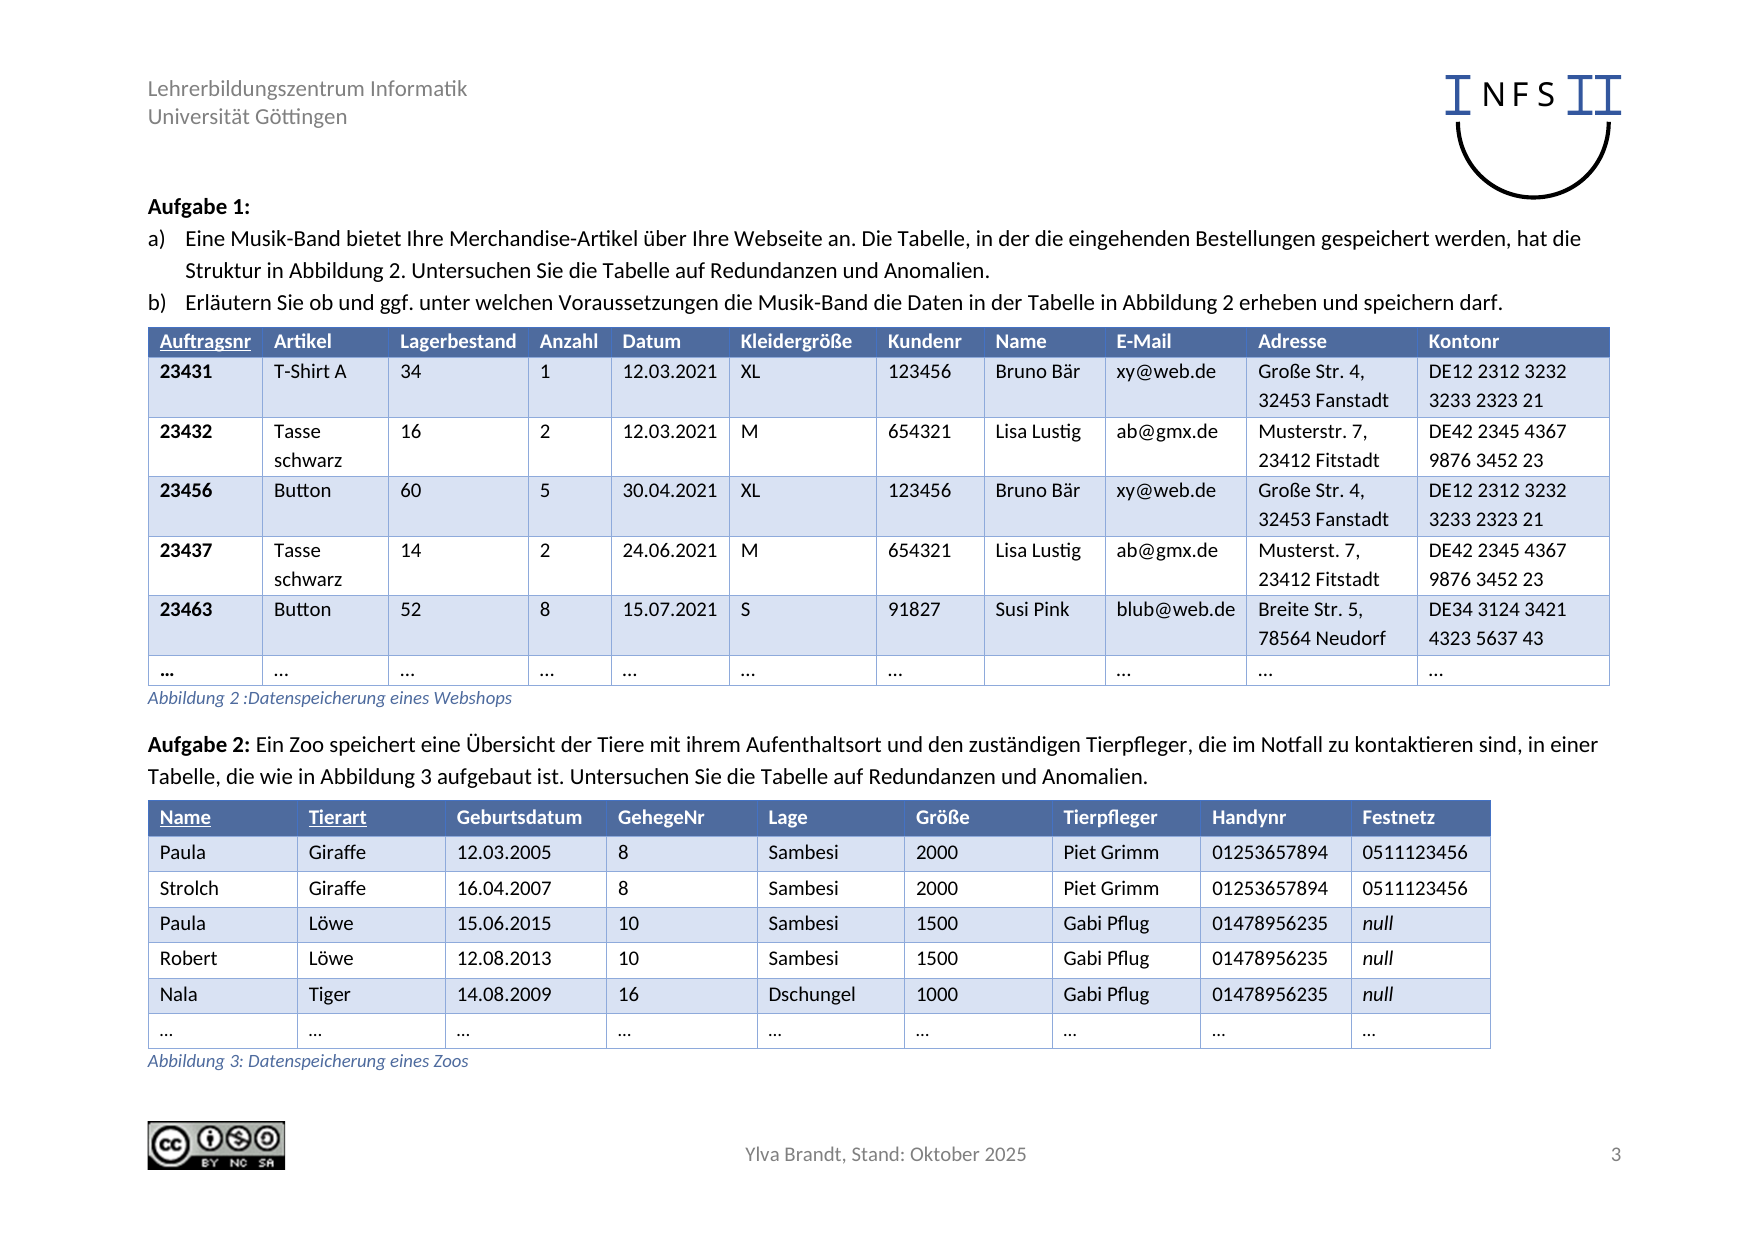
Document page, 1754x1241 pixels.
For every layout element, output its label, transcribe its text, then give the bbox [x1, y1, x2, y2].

table_cell 23456 [149, 477, 262, 536]
table_header Lagerbestand [389, 328, 528, 357]
table_cell 0511123456 [1352, 837, 1490, 871]
table_cell … [1247, 656, 1417, 685]
table_cell 8 [529, 596, 611, 655]
table_cell Lisa Lustig [985, 537, 1105, 595]
table_header GehegeNr [607, 801, 757, 836]
table_cell Nala [149, 979, 297, 1013]
table_cell Große Str. 4, 32453 Fanstadt [1247, 477, 1417, 536]
table_cell Tasse schwarz [263, 418, 388, 476]
table_cell 24.06.2021 [612, 537, 729, 595]
table_cell … [730, 656, 876, 685]
table_cell … [1106, 656, 1246, 685]
table_cell 10 [607, 943, 757, 977]
table_cell S [730, 596, 876, 655]
table_header Datum [612, 328, 729, 357]
table_cell Gabi Pflug [1053, 908, 1200, 942]
table_cell Giraffe [298, 872, 445, 907]
table_cell Piet Grimm [1053, 872, 1200, 907]
text Aufgabe 2: Ein Zoo speichert eine Übersicht der Tiere mit ihrem Aufenthaltsort und den zuständigen Tierpfleger, die im Notfall zu kontaktieren sind, in einer Tabelle, die wie in Abbildung 3 aufgebaut ist. Untersuchen Sie die Tabelle auf Redundanzen und Anomalien. [148, 730, 1621, 790]
table_cell 91827 [877, 596, 984, 655]
table_cell … [612, 656, 729, 685]
table_cell DE34 3124 3421 4323 5637 43 [1418, 596, 1609, 655]
list Eine Musik-Band bietet Ihre Merchandise-Artikel über Ihre Webseite an. Die Tabelle, in der die eingehenden Bestellungen gespeichert werden, hat die Struktur in Abbildung 2. Untersuchen Sie die Tabelle auf Redundanzen und Anomalien. [148, 224, 1621, 284]
table_cell ab@gmx.de [1106, 418, 1246, 476]
table_cell DE42 2345 4367 9876 3452 23 [1418, 537, 1609, 595]
table_cell ab@gmx.de [1106, 537, 1246, 595]
table_cell blub@web.de [1106, 596, 1246, 655]
table_header Kundenr [877, 328, 984, 357]
table_cell Sambesi [758, 837, 904, 871]
table_cell 12.08.2013 [446, 943, 606, 977]
table_cell … [758, 1014, 904, 1048]
table_header Name [149, 801, 297, 836]
table_cell Paula [149, 908, 297, 942]
table_cell 14 [389, 537, 528, 595]
table_cell 12.03.2005 [446, 837, 606, 871]
table_header Kleidergröße [730, 328, 876, 357]
table_cell XL [730, 358, 876, 417]
table_cell … [446, 1014, 606, 1048]
table_cell 16 [607, 979, 757, 1013]
table_cell Musterst. 7, 23412 Fitstadt [1247, 537, 1417, 595]
table_cell 2000 [905, 837, 1052, 871]
table_cell 15.06.2015 [446, 908, 606, 942]
table_header Anzahl [529, 328, 611, 357]
table_header Kontonr [1418, 328, 1609, 357]
table_cell 2000 [905, 872, 1052, 907]
picture [147, 1121, 286, 1170]
table_cell 5 [529, 477, 611, 536]
table_cell Breite Str. 5, 78564 Neudorf [1247, 596, 1417, 655]
table_cell 01253657894 [1201, 872, 1351, 907]
table_cell 2 [529, 418, 611, 476]
table_header Geburtsdatum [446, 801, 606, 836]
table_cell 654321 [877, 537, 984, 595]
table_header Festnetz [1352, 801, 1490, 836]
table_cell … [1201, 1014, 1351, 1048]
table_cell 52 [389, 596, 528, 655]
table_cell 1500 [905, 943, 1052, 977]
table_cell Sambesi [758, 872, 904, 907]
table_cell 23437 [149, 537, 262, 595]
table_cell Löwe [298, 908, 445, 942]
table_cell … [149, 656, 262, 685]
table_cell … [607, 1014, 757, 1048]
table_cell Sambesi [758, 943, 904, 977]
table_header Adresse [1247, 328, 1417, 357]
table_cell M [730, 418, 876, 476]
table_header Name [985, 328, 1105, 357]
table_cell … [1053, 1014, 1200, 1048]
table_cell Giraffe [298, 837, 445, 871]
table_cell Große Str. 4, 32453 Fanstadt [1247, 358, 1417, 417]
table_cell Löwe [298, 943, 445, 977]
table_cell 654321 [877, 418, 984, 476]
table_cell Piet Grimm [1053, 837, 1200, 871]
table_cell 15.07.2021 [612, 596, 729, 655]
table_cell 123456 [877, 358, 984, 417]
table_cell 01253657894 [1201, 837, 1351, 871]
table_cell DE12 2312 3232 3233 2323 21 [1418, 477, 1609, 536]
table_cell Bruno Bär [985, 477, 1105, 536]
table_cell Musterstr. 7, 23412 Fitstadt [1247, 418, 1417, 476]
table_cell xy@web.de [1106, 477, 1246, 536]
table_cell Robert [149, 943, 297, 977]
table_header Tierpfleger [1053, 801, 1200, 836]
table_cell … [1352, 1014, 1490, 1048]
table_cell T-Shirt A [263, 358, 388, 417]
table_cell 1 [529, 358, 611, 417]
table_cell 23431 [149, 358, 262, 417]
table_header Handynr [1201, 801, 1351, 836]
table_cell 1500 [905, 908, 1052, 942]
table_cell Strolch [149, 872, 297, 907]
table_cell 34 [389, 358, 528, 417]
table_cell … [529, 656, 611, 685]
table_cell 8 [607, 837, 757, 871]
table_cell 30.04.2021 [612, 477, 729, 536]
table_cell [985, 656, 1105, 685]
table_cell 123456 [877, 477, 984, 536]
table_cell DE12 2312 3232 3233 2323 21 [1418, 358, 1609, 417]
table_cell Tasse schwarz [263, 537, 388, 595]
table_cell 8 [607, 872, 757, 907]
table_cell Button [263, 596, 388, 655]
table_cell 2 [529, 537, 611, 595]
table_cell Button [263, 477, 388, 536]
table_cell … [1418, 656, 1609, 685]
table_cell 14.08.2009 [446, 979, 606, 1013]
table_cell Lisa Lustig [985, 418, 1105, 476]
table_cell 01478956235 [1201, 908, 1351, 942]
table_cell Bruno Bär [985, 358, 1105, 417]
table_cell null [1352, 943, 1490, 977]
table_header Lage [758, 801, 904, 836]
table_cell Susi Pink [985, 596, 1105, 655]
list Erläutern Sie ob und ggf. unter welchen Voraussetzungen die Musik-Band die Daten in der Tabelle in Abbildung 2 erheben und speichern darf. [148, 288, 1621, 317]
table_cell Gabi Pflug [1053, 979, 1200, 1013]
table_header Tierart [298, 801, 445, 836]
table_cell 10 [607, 908, 757, 942]
table_cell 23463 [149, 596, 262, 655]
table_cell Tiger [298, 979, 445, 1013]
table_cell Gabi Pflug [1053, 943, 1200, 977]
table_cell 1000 [905, 979, 1052, 1013]
table_cell 16 [389, 418, 528, 476]
table_header Größe [905, 801, 1052, 836]
table_cell 16.04.2007 [446, 872, 606, 907]
table_cell 23432 [149, 418, 262, 476]
table_cell M [730, 537, 876, 595]
table_cell Paula [149, 837, 297, 871]
table_cell … [389, 656, 528, 685]
table_cell null [1352, 908, 1490, 942]
table_cell … [905, 1014, 1052, 1048]
table_cell XL [730, 477, 876, 536]
table_header Artikel [263, 328, 388, 357]
table_cell 01478956235 [1201, 979, 1351, 1013]
table_cell DE42 2345 4367 9876 3452 23 [1418, 418, 1609, 476]
table_cell 0511123456 [1352, 872, 1490, 907]
table_header E-Mail [1106, 328, 1246, 357]
table_cell … [298, 1014, 445, 1048]
table_cell … [263, 656, 388, 685]
table_cell 01478956235 [1201, 943, 1351, 977]
table_cell Sambesi [758, 908, 904, 942]
table_cell … [149, 1014, 297, 1048]
table_cell 12.03.2021 [612, 418, 729, 476]
table_cell … [877, 656, 984, 685]
table_cell xy@web.de [1106, 358, 1246, 417]
table_cell Dschungel [758, 979, 904, 1013]
table_cell 60 [389, 477, 528, 536]
table_cell 12.03.2021 [612, 358, 729, 417]
text Aufgabe 1: [148, 192, 1621, 220]
table_cell null [1352, 979, 1490, 1013]
table_header Auftragsnr [149, 328, 262, 357]
